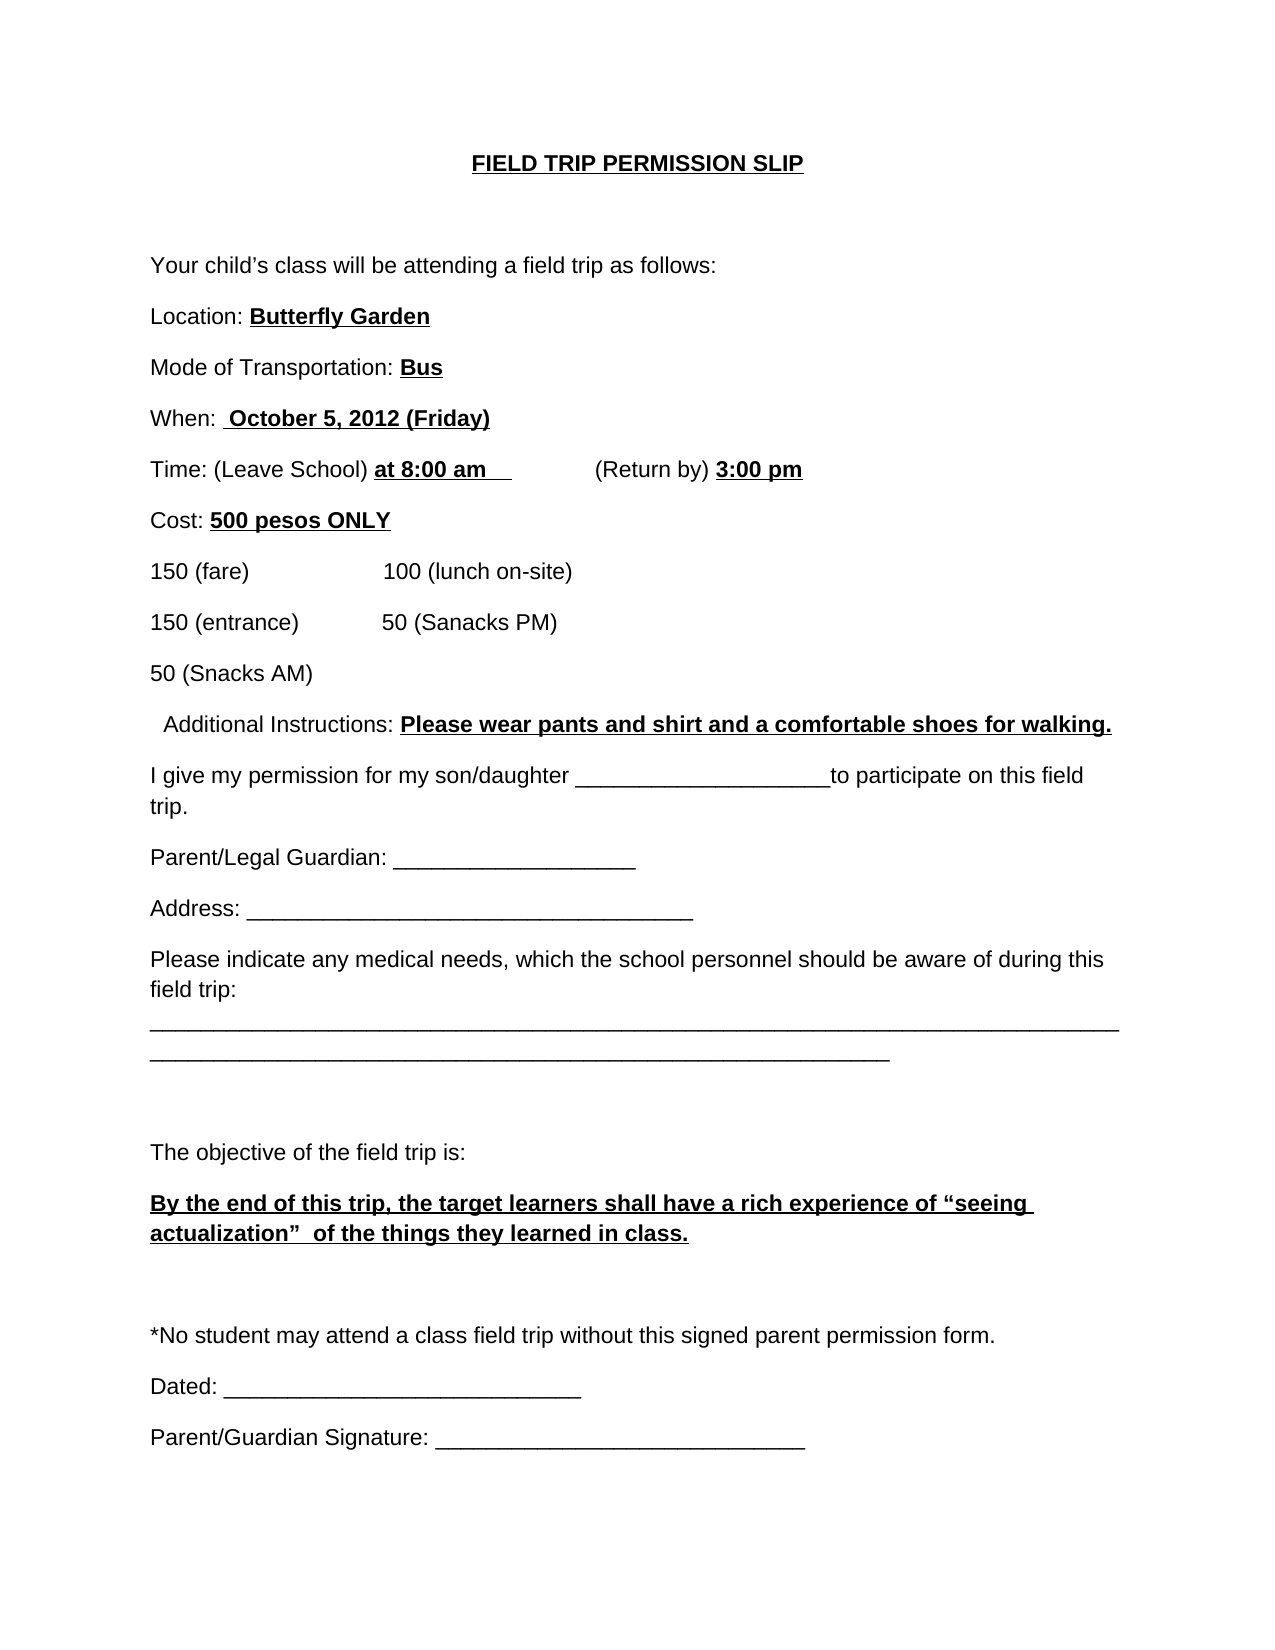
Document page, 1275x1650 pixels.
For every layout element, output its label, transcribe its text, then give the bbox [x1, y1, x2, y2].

text Cost: 500 pesos ONLY [150, 507, 1125, 534]
text By the end of this trip, the target learners shall have a rich experience of “seeing actualization” of the things they learned in class. [150, 1189, 1125, 1246]
text Location: Butterfly Garden [150, 303, 1125, 329]
text 50 (Snacks AM) [150, 660, 1125, 687]
text When: October 5, 2012 (Friday) [150, 405, 1125, 432]
text Parent/Guardian Signature: _____________________________ [150, 1424, 1125, 1450]
text 150 (fare) 100 (lunch on-site) [150, 558, 1125, 585]
text I give my permission for my son/daughter ____________________to participate on this field trip. [150, 762, 1125, 819]
text Additional Instructions: Please wear pants and shirt and a comfortable shoes for walking. [150, 711, 1125, 738]
text FIELD TRIP PERMISSION SLIP [150, 150, 1125, 176]
text *No student may attend a class field trip without this signed parent permission form. [150, 1322, 1125, 1348]
text Address: ___________________________________ [150, 895, 1125, 921]
text 150 (entrance) 50 (Sanacks PM) [150, 609, 1125, 636]
text The objective of the field trip is: [150, 1138, 1125, 1165]
text Parent/Legal Guardian: ___________________ [150, 844, 1125, 870]
text Dated: ____________________________ [150, 1373, 1125, 1399]
text Mode of Transportation: Bus [150, 354, 1125, 381]
text Please indicate any medical needs, which the school personnel should be aware of during this field trip: ______________________________________________________________________________________________________________________________________ [150, 946, 1125, 1063]
text Your child’s class will be attending a field trip as follows: [150, 252, 1125, 278]
text Time: (Leave School) at 8:00 am (Return by) 3:00 pm [150, 456, 1125, 483]
